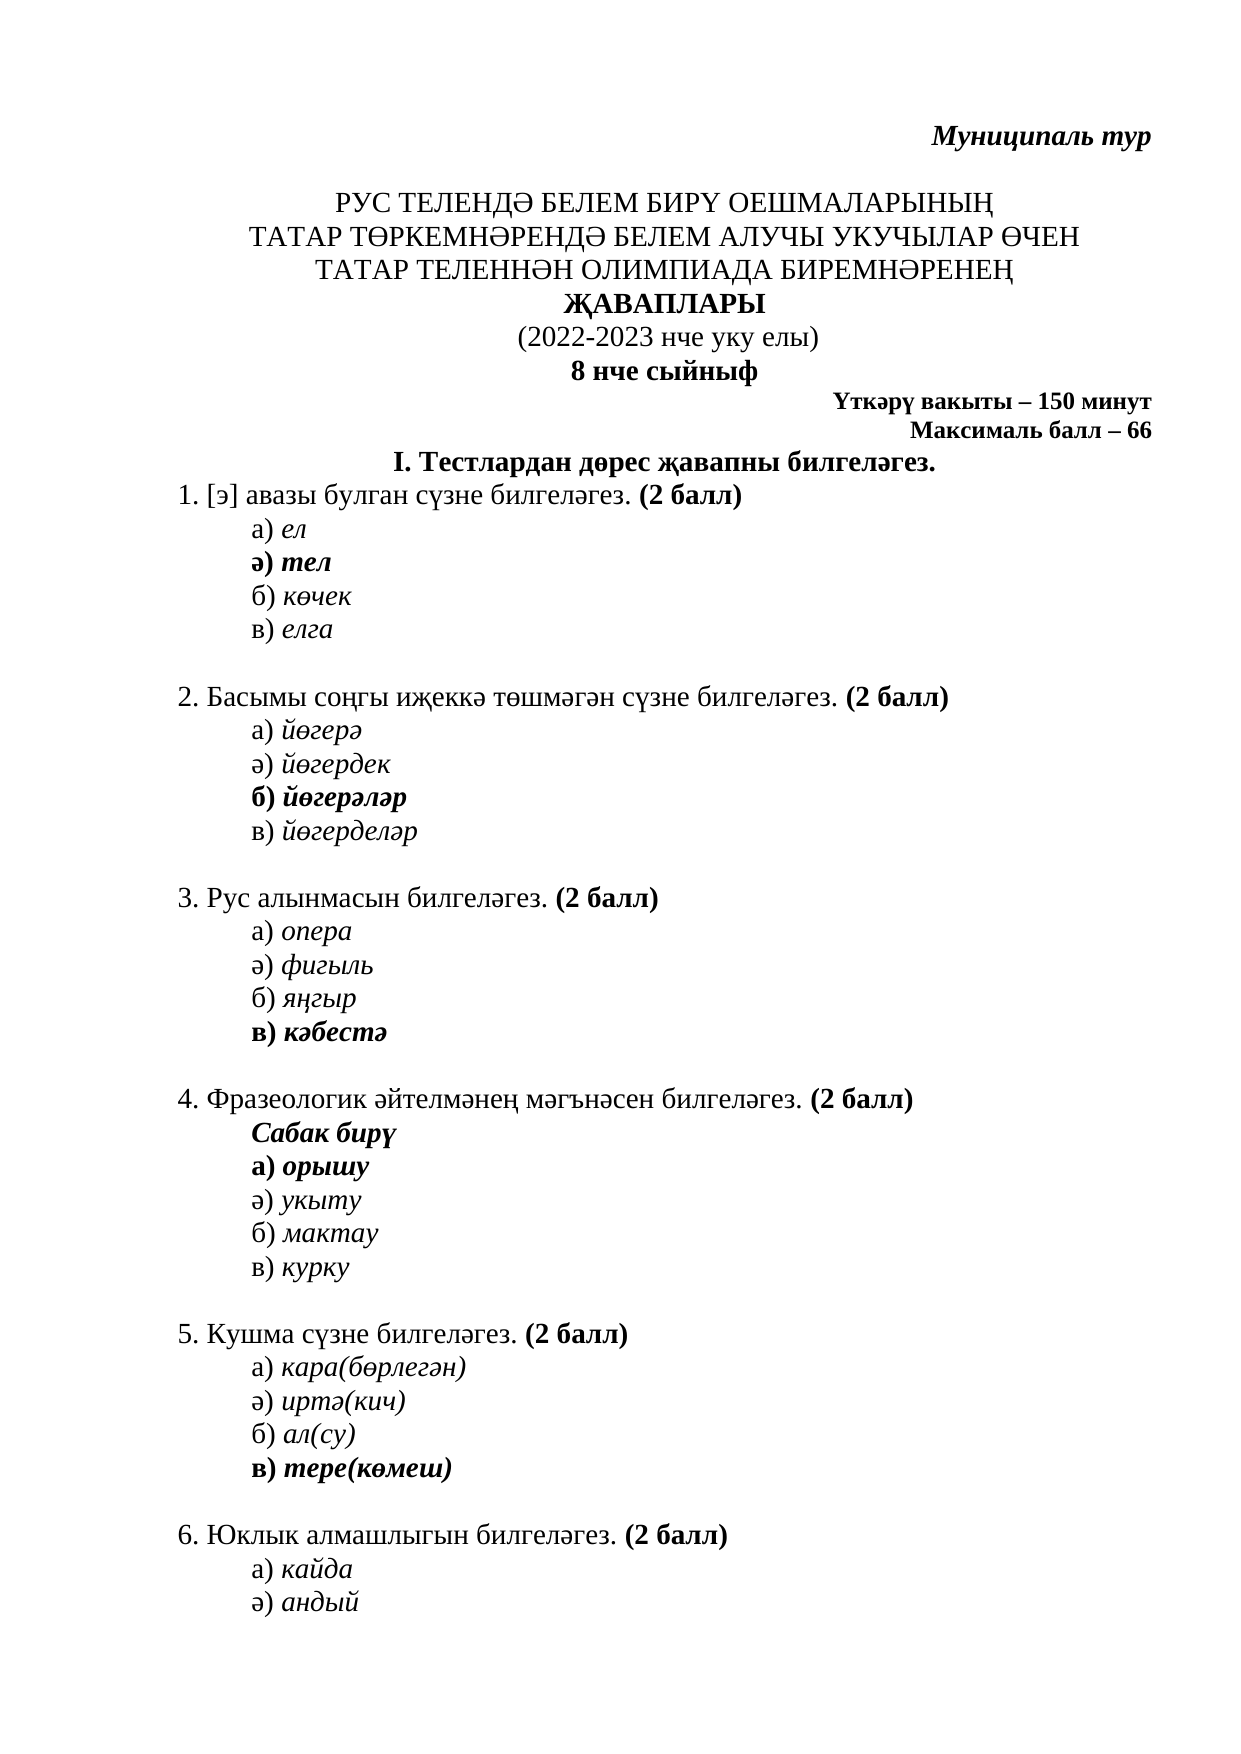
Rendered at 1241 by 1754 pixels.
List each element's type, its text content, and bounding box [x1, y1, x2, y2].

text ә) укыту [177, 1182, 1152, 1215]
text 1. [э] авазы булган сүзне билгеләгез. (2 балл) [177, 477, 1152, 511]
text а) йөгерә [177, 712, 1152, 746]
text а) кара(бөрлегән) [177, 1349, 1152, 1383]
text 6. Юклык алмашлыгын билгеләгез. (2 балл) [177, 1517, 1152, 1551]
text ә) тел [177, 544, 1152, 578]
text 8 нче сыйныф [177, 353, 1152, 386]
text а) ел [177, 511, 1152, 544]
text ә) фигыль [177, 947, 1152, 981]
text ә) андый [177, 1584, 1152, 1618]
text 2. Басымы соңгы иҗеккә төшмәгән сүзне билгеләгез. (2 балл) [177, 679, 1152, 712]
text I. Тестлардан дөрес җавапны билгеләгез. [177, 444, 1152, 477]
text ТАТАР ТЕЛЕННӘН ОЛИМПИАДА БИРЕМНӘРЕНЕҢ [177, 252, 1152, 286]
text в) елга [177, 612, 1152, 645]
text 5. Кушма сүзне билгеләгез. (2 балл) [177, 1316, 1152, 1349]
text в) йөгерделәр [177, 813, 1152, 846]
text б) мактау [177, 1215, 1152, 1249]
text б) көчек [177, 578, 1152, 612]
text Муниципаль тур [177, 118, 1152, 152]
text ә) иртә(кич) [177, 1383, 1152, 1417]
text б) яңгыр [177, 981, 1152, 1014]
text а) кайда [177, 1551, 1152, 1584]
text ТАТАР ТӨРКЕМНӘРЕНДӘ БЕЛЕМ АЛУЧЫ УКУЧЫЛАР ӨЧЕН [177, 219, 1152, 252]
text РУС ТЕЛЕНДӘ БЕЛЕМ БИРҮ ОЕШМАЛАРЫНЫҢ [177, 185, 1152, 219]
text б) йөгерәләр [177, 779, 1152, 813]
text ҖАВАПЛАРЫ [177, 286, 1152, 319]
text 4. Фразеологик әйтелмәнең мәгънәсен билгеләгез. (2 балл) [177, 1081, 1152, 1115]
text Максималь балл – 66 [177, 415, 1152, 444]
text б) ал(су) [177, 1417, 1152, 1450]
text в) кәбестә [177, 1014, 1152, 1048]
text а) опера [177, 913, 1152, 947]
text Сабак бирү [177, 1115, 1152, 1148]
text (2022-2023 нче уку елы) [177, 319, 1152, 353]
text в) курку [177, 1249, 1152, 1282]
text Үткәрү вакыты – 150 минут [177, 386, 1152, 415]
text а) орышу [177, 1148, 1152, 1182]
text в) тере(көмеш) [177, 1450, 1152, 1484]
text 3. Рус алынмасын билгеләгез. (2 балл) [177, 880, 1152, 913]
text ә) йөгердек [177, 746, 1152, 779]
